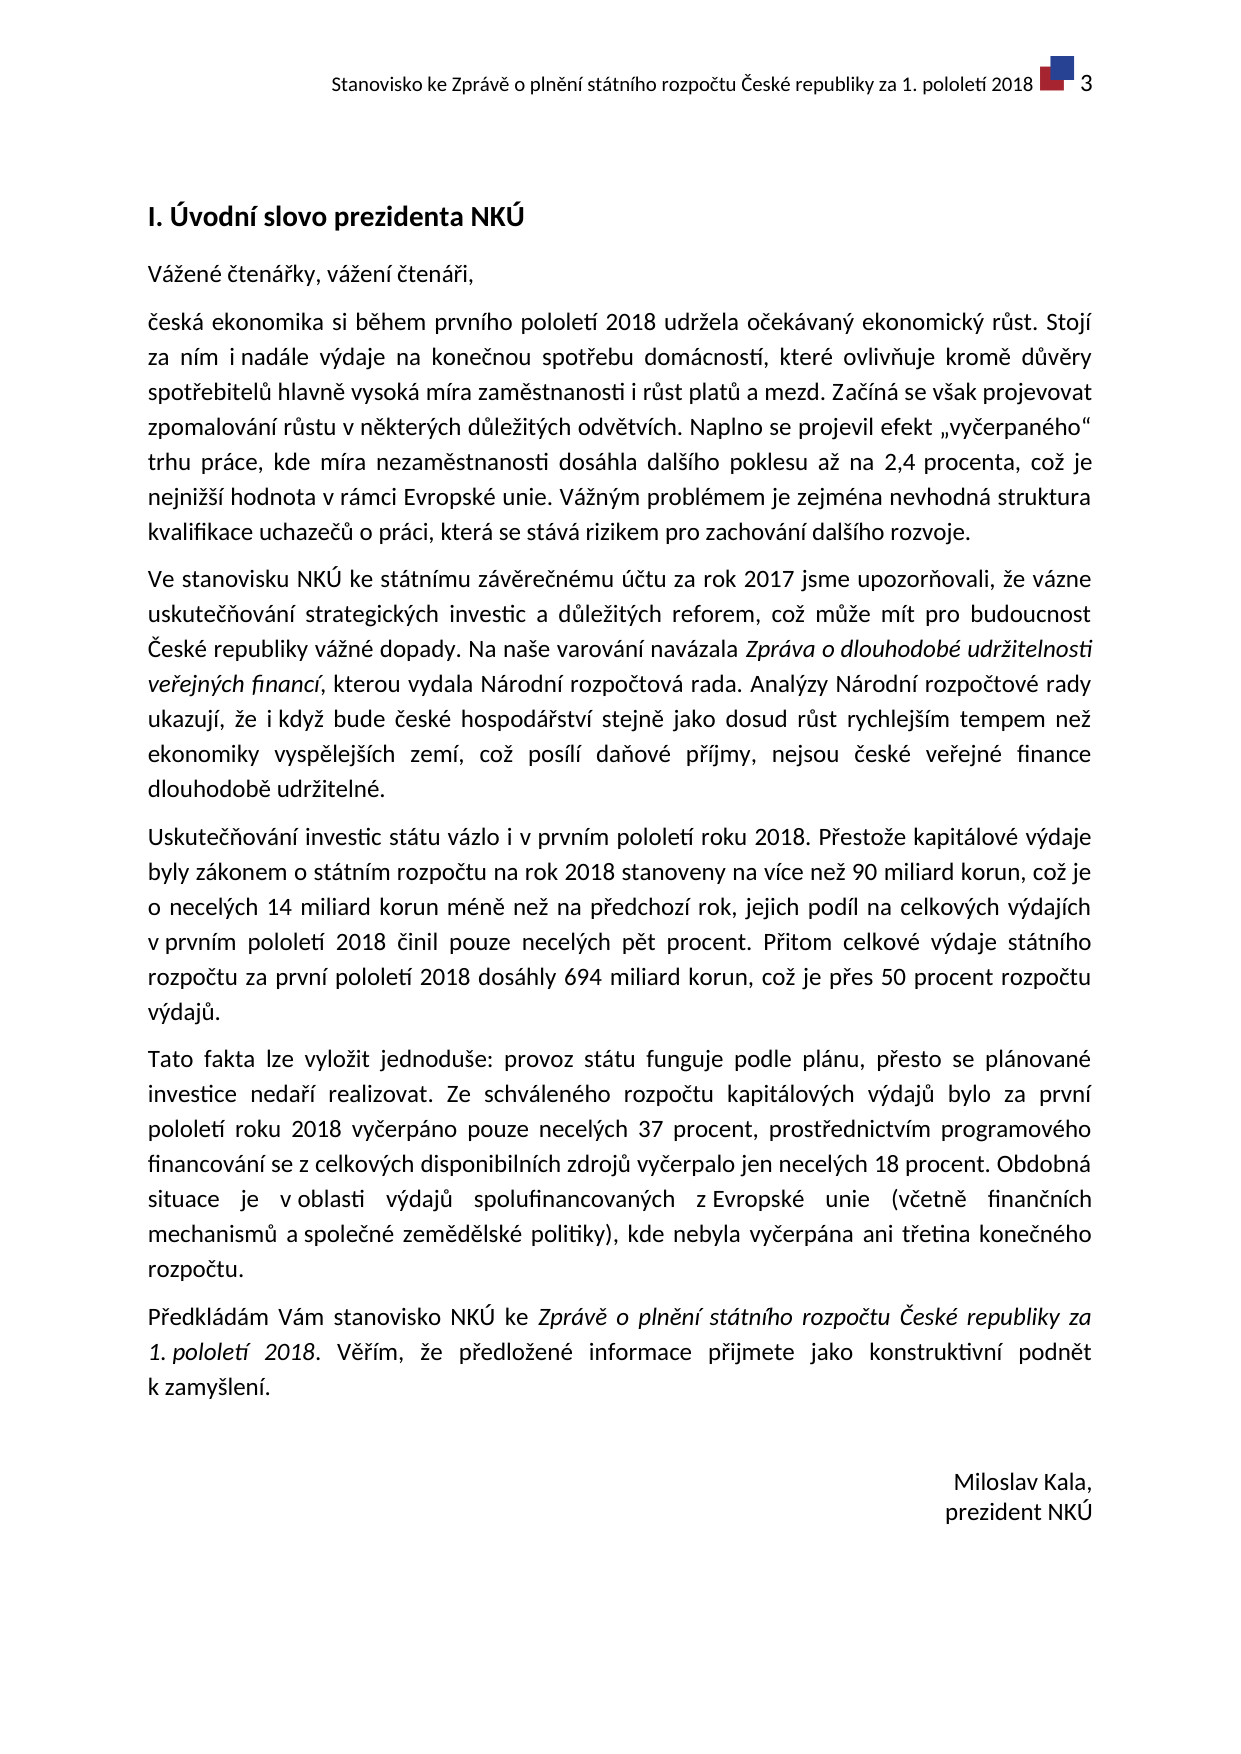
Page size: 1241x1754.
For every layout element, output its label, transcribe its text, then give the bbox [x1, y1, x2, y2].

text Miloslav Kala, [148, 1466, 1093, 1496]
text prezident NKÚ [148, 1496, 1093, 1527]
picture [1039, 56, 1075, 92]
text Tato fakta lze vyložit jednoduše: provoz státu funguje podle plánu, přesto se plánované investice nedaří realizovat. Ze schváleného rozpočtu kapitálových výdajů bylo za první pololetí roku 2018 vyčerpáno pouze necelých 37 procent, prostřednictvím programového financování se z celkových disponibilních zdrojů vyčerpalo jen necelých 18 procent. Obdobná situace je v oblasti výdajů spolufinancovaných z Evropské unie (včetně finančních mechanismů a společné zemědělské politiky), kde nebyla vyčerpána ani třetina konečného rozpočtu. [148, 1043, 1093, 1284]
text česká ekonomika si během prvního pololetí 2018 udržela očekávaný ekonomický růst. Stojí za ním i nadále výdaje na konečnou spotřebu domácností, které ovlivňuje kromě důvěry spotřebitelů hlavně vysoká míra zaměstnanosti i růst platů a mezd. Začíná se však projevovat zpomalování růstu v některých důležitých odvětvích. Naplno se projevil efekt „vyčerpaného“ trhu práce, kde míra nezaměstnanosti dosáhla dalšího poklesu až na 2,4 procenta, což je nejnižší hodnota v rámci Evropské unie. Vážným problémem je zejména nevhodná struktura kvalifikace uchazečů o práci, která se stává rizikem pro zachování dalšího rozvoje. [148, 306, 1093, 546]
text Ve stanovisku NKÚ ke státnímu závěrečnému účtu za rok 2017 jsme upozorňovali, že vázne uskutečňování strategických investic a důležitých reforem, což může mít pro budoucnost České republiky vážné dopady. Na naše varování navázala Zpráva o dlouhodobé udržitelnosti veřejných financí, kterou vydala Národní rozpočtová rada. Analýzy Národní rozpočtové rady ukazují, že i když bude české hospodářství stejně jako dosud růst rychlejším tempem než ekonomiky vyspělejších zemí, což posílí daňové příjmy, nejsou české veřejné finance dlouhodobě udržitelné. [148, 563, 1093, 804]
text Vážené čtenářky, vážení čtenáři, [148, 258, 1093, 289]
text Předkládám Vám stanovisko NKÚ ke Zprávě o plnění státního rozpočtu České republiky za 1. pololetí 2018. Věřím, že předložené informace přijmete jako konstruktivní podnět k zamyšlení. [148, 1301, 1093, 1401]
subtitle I. Úvodní slovo prezidenta NKÚ [148, 198, 1093, 233]
text Uskutečňování investic státu vázlo i v prvním pololetí roku 2018. Přestože kapitálové výdaje byly zákonem o státním rozpočtu na rok 2018 stanoveny na více než 90 miliard korun, což je o necelých 14 miliard korun méně než na předchozí rok, jejich podíl na celkových výdajích v prvním pololetí 2018 činil pouze necelých pět procent. Přitom celkové výdaje státního rozpočtu za první pololetí 2018 dosáhly 694 miliard korun, což je přes 50 procent rozpočtu výdajů. [148, 821, 1093, 1026]
